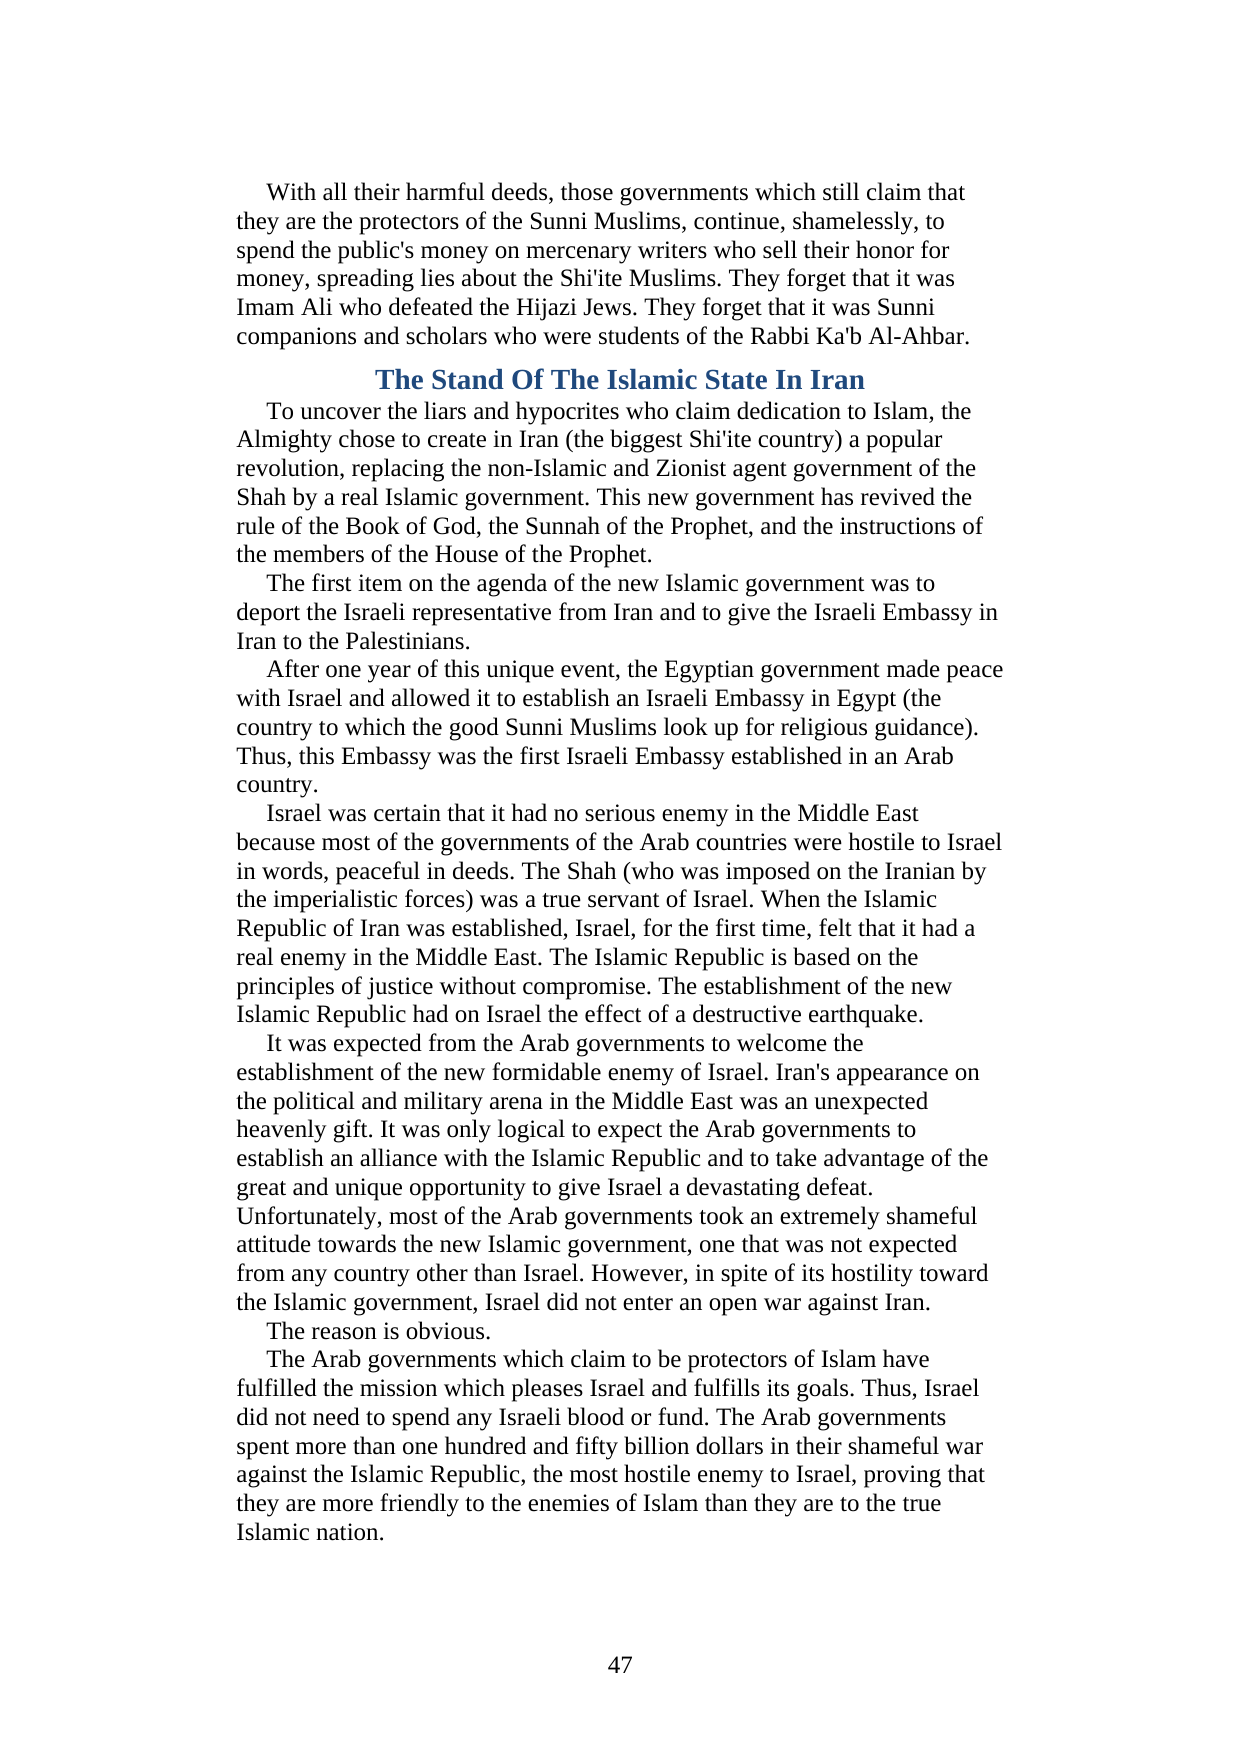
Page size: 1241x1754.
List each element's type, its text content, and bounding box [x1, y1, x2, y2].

text It was expected from the Arab governments to welcome the establishment of the new formidable enemy of Israel. Iran's appearance on the political and military arena in the Middle East was an unexpected heavenly gift. It was only logical to expect the Arab governments to establish an alliance with the Islamic Republic and to take advantage of the great and unique opportunity to give Israel a devastating defeat. Unfortunately, most of the Arab governments took an extremely shameful attitude towards the new Islamic government, one that was not expected from any country other than Israel. However, in spite of its hostility toward the Islamic government, Israel did not enter an open war against Iran. [236, 1028, 1004, 1316]
subtitle The Stand Of The Islamic State In Iran [236, 362, 1004, 396]
text To uncover the liars and hypocrites who claim dedication to Islam, the Almighty chose to create in Iran (the biggest Shi'ite country) a popular revolution, replacing the non-Islamic and Zionist agent government of the Shah by a real Islamic government. This new government has revived the rule of the Book of God, the Sunnah of the Prophet, and the instructions of the members of the House of the Prophet. [236, 396, 1004, 568]
text The reason is obvious. [236, 1316, 1004, 1344]
text With all their harmful deeds, those governments which still claim that they are the protectors of the Sunni Muslims, continue, shamelessly, to spend the public's money on mercenary writers who sell their honor for money, spreading lies about the Shi'ite Muslims. They forget that it was Imam Ali who defeated the Hijazi Jews. They forget that it was Sunni companions and scholars who were students of the Rabbi Ka'b Al-Ahbar. [236, 177, 1004, 350]
text The first item on the agenda of the new Islamic government was to deport the Israeli representative from Iran and to give the Israeli Embassy in Iran to the Palestinians. [236, 568, 1004, 654]
text The Arab governments which claim to be protectors of Islam have fulfilled the mission which pleases Israel and fulfills its goals. Thus, Israel did not need to spend any Israeli blood or fund. The Arab governments spent more than one hundred and fifty billion dollars in their shameful war against the Islamic Republic, the most hostile enemy to Israel, proving that they are more friendly to the enemies of Islam than they are to the true Islamic nation. [236, 1344, 1004, 1546]
text Israel was certain that it had no serious enemy in the Middle East because most of the governments of the Arab countries were hostile to Israel in words, peaceful in deeds. The Shah (who was imposed on the Iranian by the imperialistic forces) was a true servant of Israel. When the Islamic Republic of Iran was established, Israel, for the first time, felt that it had a real enemy in the Middle East. The Islamic Republic is based on the principles of justice without compromise. The establishment of the new Islamic Republic had on Israel the effect of a destructive earthquake. [236, 798, 1004, 1028]
text After one year of this unique event, the Egyptian government made peace with Israel and allowed it to establish an Israeli Embassy in Egypt (the country to which the good Sunni Muslims look up for religious guidance). Thus, this Embassy was the first Israeli Embassy established in an Arab country. [236, 654, 1004, 798]
